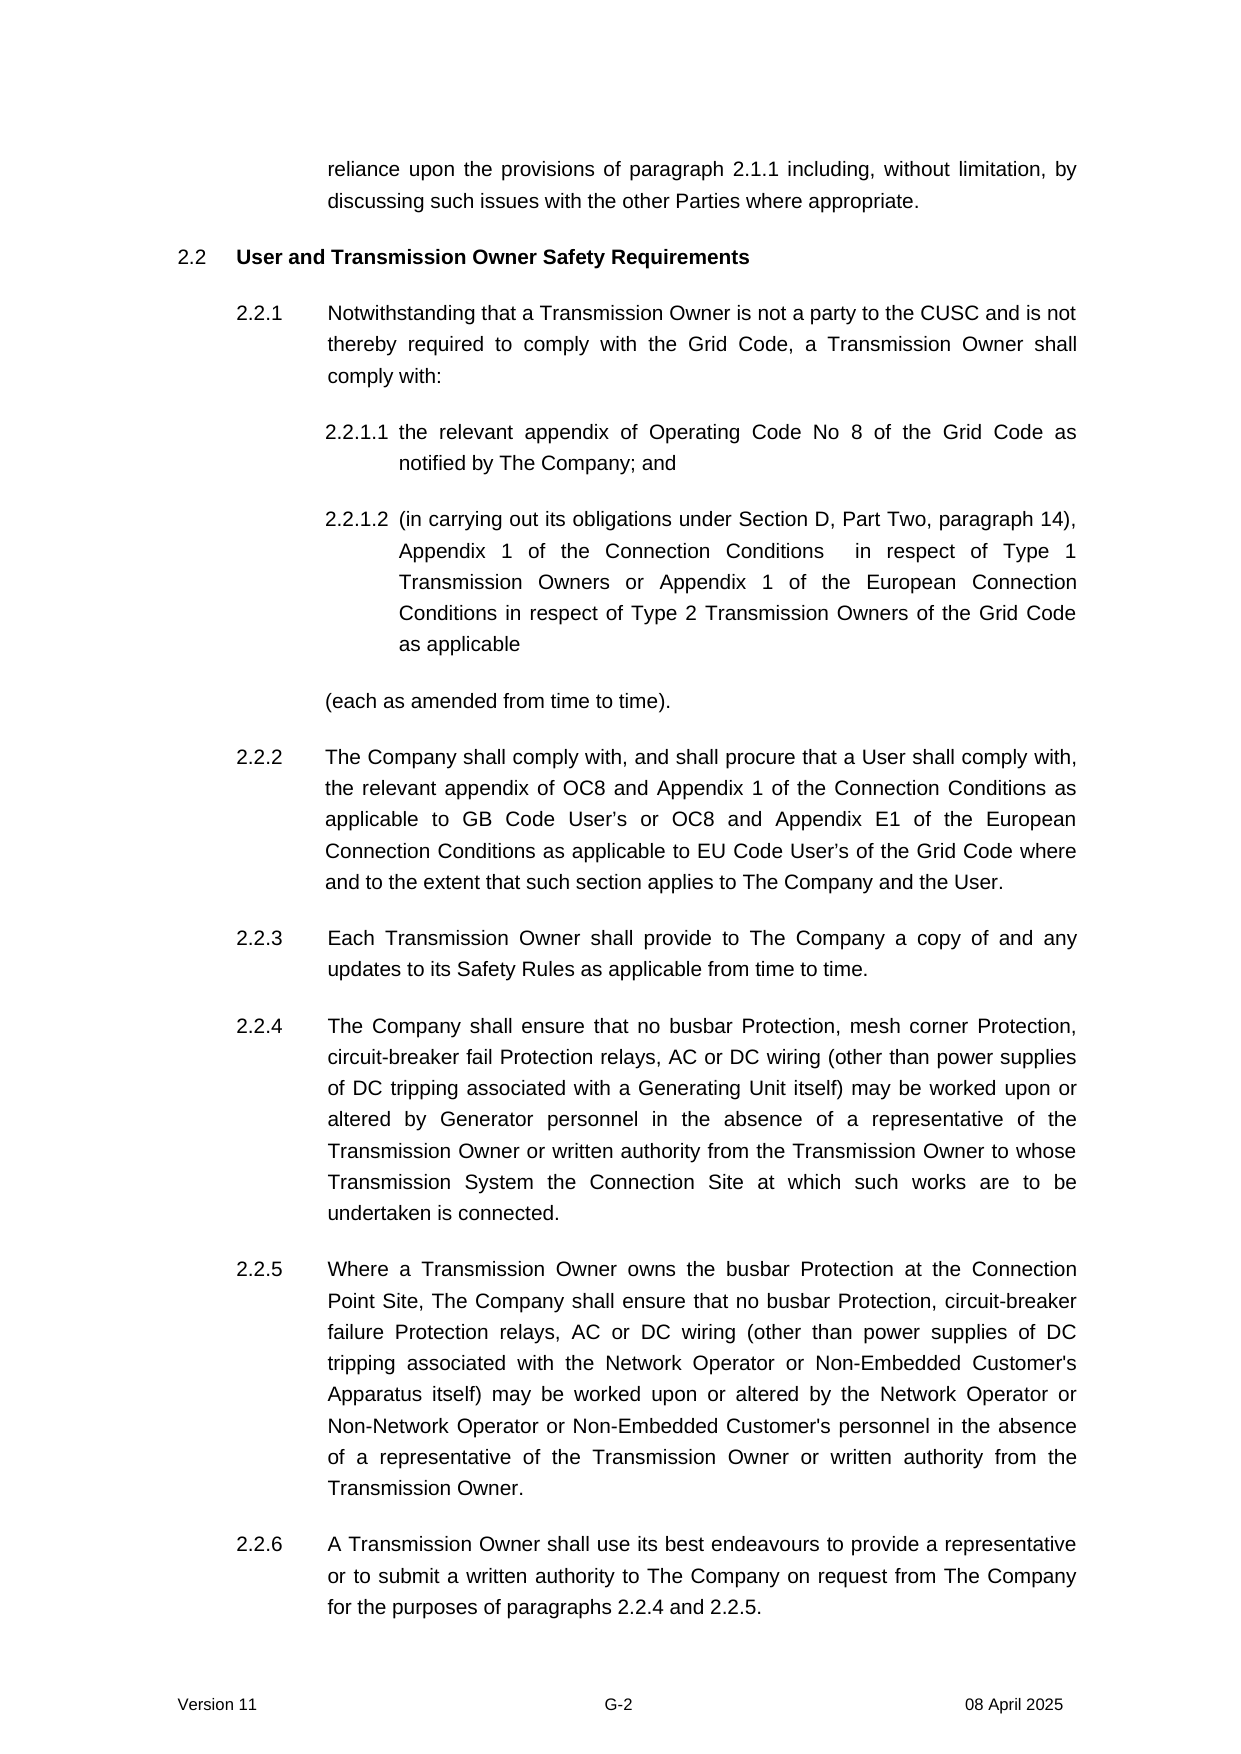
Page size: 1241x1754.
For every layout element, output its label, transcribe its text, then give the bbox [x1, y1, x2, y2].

subtitle 2.2.1 Notwithstanding that a Transmission Owner is not a party to the CUSC and is not thereby required to comply with the Grid Code, a Transmission Owner shall comply with: [236, 294, 1078, 387]
subtitle (each as amended from time to time). [177, 681, 1078, 712]
subtitle 2.2.3 Each Transmission Owner shall provide to The Company a copy of and any updates to its Safety Rules as applicable from time to time. [236, 919, 1078, 981]
subtitle 2.2 User and Transmission Owner Safety Requirements [177, 237, 1078, 269]
subtitle 2.2.2 The Company shall comply with, and shall procure that a User shall comply with, the relevant appendix of OC8 and Appendix 1 of the Connection Conditions as applicable to GB Code User’s or OC8 and Appendix E1 of the European Connection Conditions as applicable to EU Code User’s of the Grid Code where and to the extent that such section applies to The Company and the User. [236, 737, 1078, 894]
subtitle 2.2.5 Where a Transmission Owner owns the busbar Protection at the Connection Point Site, The Company shall ensure that no busbar Protection, circuit-breaker failure Protection relays, AC or DC wiring (other than power supplies of DC tripping associated with the Network Operator or Non-Embedded Customer's Apparatus itself) may be worked upon or altered by the Network Operator or Non-Network Operator or Non-Embedded Customer's personnel in the absence of a representative of the Transmission Owner or written authority from the Transmission Owner. [236, 1250, 1078, 1500]
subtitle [236, 150, 1078, 212]
subtitle 2.2.4 The Company shall ensure that no busbar Protection, mesh corner Protection, circuit-breaker fail Protection relays, AC or DC wiring (other than power supplies of DC tripping associated with a Generating Unit itself) may be worked upon or altered by Generator personnel in the absence of a representative of the Transmission Owner or written authority from the Transmission Owner to whose Transmission System the Connection Site at which such works are to be undertaken is connected. [236, 1006, 1078, 1225]
subtitle 2.2.1.2 (in carrying out its obligations under Section D, Part Two, paragraph 14), Appendix 1 of the Connection Conditions in respect of Type 1 Transmission Owners or Appendix 1 of the European Connection Conditions in respect of Type 2 Transmission Owners of the Grid Code as applicable [325, 500, 1078, 656]
subtitle 2.2.1.1 the relevant appendix of Operating Code No 8 of the Grid Code as notified by The Company; and [325, 412, 1078, 475]
subtitle 2.2.6 A Transmission Owner shall use its best endeavours to provide a representative or to submit a written authority to The Company on request from The Company for the purposes of paragraphs 2.2.4 and 2.2.5. [236, 1525, 1078, 1619]
